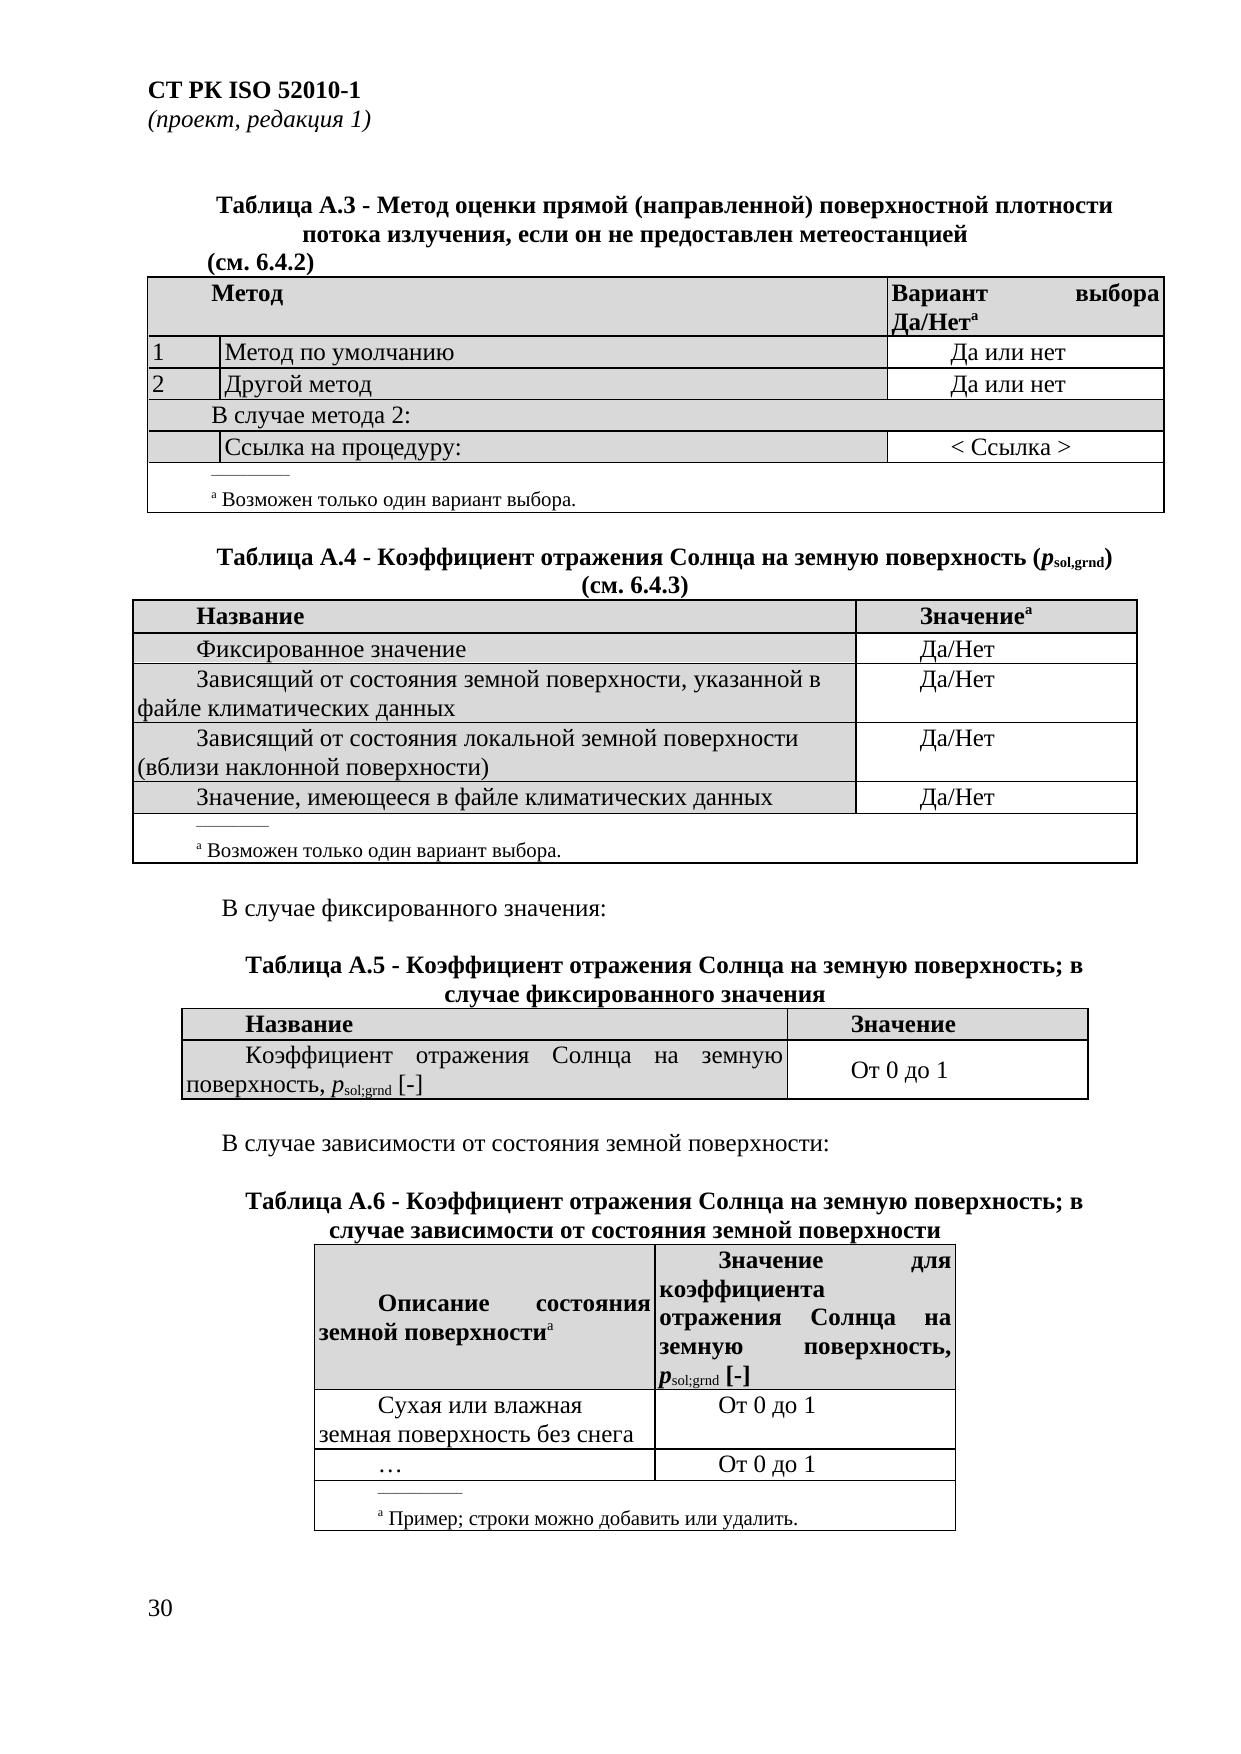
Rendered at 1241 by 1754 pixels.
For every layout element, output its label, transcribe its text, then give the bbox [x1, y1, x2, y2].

table_cell От 0 до 1 [656, 1390, 955, 1448]
table_header Вариант выбора Да/Нетa [888, 278, 1163, 335]
text Таблица A.5 - Коэффициент отражения Солнца на земную поверхность; в случае фиксированного значения [148, 950, 1122, 1008]
table_cell [148, 431, 219, 462]
text Таблица A.3 - Метод оценки прямой (направленной) поверхностной плотности потока излучения, если он не предоставлен метеостанцией [148, 190, 1122, 247]
table_cell Другой метод [221, 369, 887, 399]
table_cell Да/Нет [857, 664, 1136, 722]
table_header Название [134, 601, 855, 632]
table_cell Ссылка на процедуру: [221, 432, 887, 462]
text Таблица A.4 - Коэффициент отражения Солнца на земную поверхность (psol,grnd) (см. 6.4.3) [148, 542, 1122, 599]
table_cell От 0 до 1 [788, 1041, 1087, 1098]
table_header Значение для коэффициента отражения Солнца на земную поверхность, psol;grnd [-] [656, 1245, 955, 1389]
table_cell Да/Нет [857, 634, 1136, 662]
table_cell Да или нет [888, 337, 1163, 367]
table_cell Да/Нет [857, 782, 1136, 813]
table_header Название [183, 1009, 787, 1039]
table_header Значение [788, 1009, 1087, 1039]
table_cell Зависящий от состояния земной поверхности, указанной в файле климатических данных [134, 664, 855, 722]
table_cell Да или нет [888, 369, 1163, 399]
table_cell Фиксированное значение [134, 634, 855, 662]
table_cell Метод по умолчанию [221, 337, 887, 367]
table_header Метод [148, 278, 887, 335]
table_cell Коэффициент отражения Солнца на земную поверхность, psol;grnd [-] [183, 1041, 787, 1098]
table_cell В случае метода 2: [148, 400, 1163, 430]
table_cell 1 [148, 336, 219, 367]
table_cell ____________ a Возможен только один вариант выбора. [134, 814, 1136, 862]
table_cell От 0 до 1 [656, 1450, 955, 1480]
table_header Значениеa [857, 601, 1136, 632]
table_cell < Ссылка > [888, 432, 1163, 462]
text Таблица A.6 - Коэффициент отражения Солнца на земную поверхность; в случае зависимости от состояния земной поверхности [148, 1186, 1122, 1243]
text (см. 6.4.2) [148, 247, 1122, 276]
table_cell ______________ a Пример; строки можно добавить или удалить. [315, 1481, 955, 1529]
table_cell 2 [148, 368, 219, 399]
table_cell Да/Нет [857, 723, 1136, 781]
table_cell Сухая или влажная земная поверхность без снега [315, 1390, 654, 1448]
table_cell _____________ a Возможен только один вариант выбора. [148, 463, 1163, 511]
table_cell Зависящий от состояния локальной земной поверхности (вблизи наклонной поверхности) [134, 723, 855, 781]
text В случае зависимости от состояния земной поверхности: [148, 1128, 1122, 1157]
table_cell Значение, имеющееся в файле климатических данных [134, 782, 855, 813]
text В случае фиксированного значения: [148, 893, 1122, 921]
table_cell … [315, 1450, 654, 1480]
table_header Описание состояния земной поверхностиa [315, 1245, 654, 1389]
